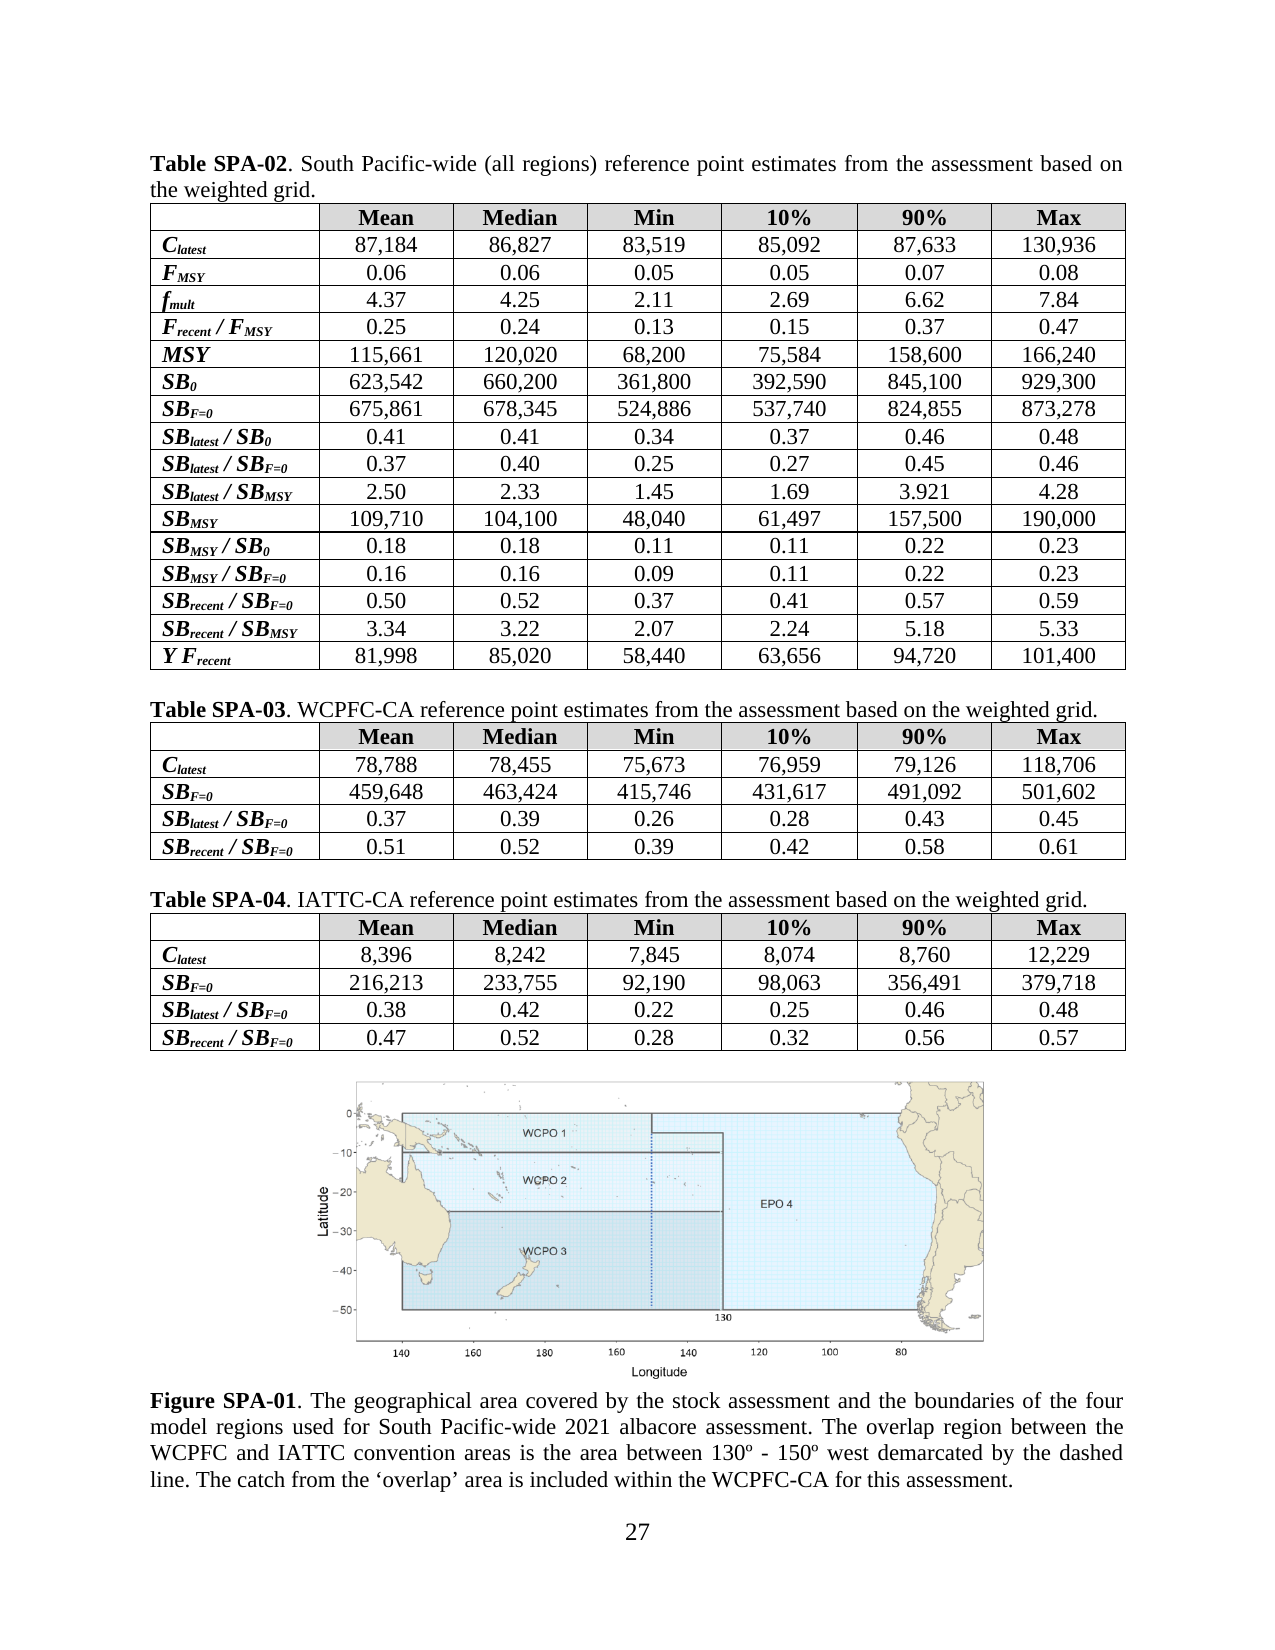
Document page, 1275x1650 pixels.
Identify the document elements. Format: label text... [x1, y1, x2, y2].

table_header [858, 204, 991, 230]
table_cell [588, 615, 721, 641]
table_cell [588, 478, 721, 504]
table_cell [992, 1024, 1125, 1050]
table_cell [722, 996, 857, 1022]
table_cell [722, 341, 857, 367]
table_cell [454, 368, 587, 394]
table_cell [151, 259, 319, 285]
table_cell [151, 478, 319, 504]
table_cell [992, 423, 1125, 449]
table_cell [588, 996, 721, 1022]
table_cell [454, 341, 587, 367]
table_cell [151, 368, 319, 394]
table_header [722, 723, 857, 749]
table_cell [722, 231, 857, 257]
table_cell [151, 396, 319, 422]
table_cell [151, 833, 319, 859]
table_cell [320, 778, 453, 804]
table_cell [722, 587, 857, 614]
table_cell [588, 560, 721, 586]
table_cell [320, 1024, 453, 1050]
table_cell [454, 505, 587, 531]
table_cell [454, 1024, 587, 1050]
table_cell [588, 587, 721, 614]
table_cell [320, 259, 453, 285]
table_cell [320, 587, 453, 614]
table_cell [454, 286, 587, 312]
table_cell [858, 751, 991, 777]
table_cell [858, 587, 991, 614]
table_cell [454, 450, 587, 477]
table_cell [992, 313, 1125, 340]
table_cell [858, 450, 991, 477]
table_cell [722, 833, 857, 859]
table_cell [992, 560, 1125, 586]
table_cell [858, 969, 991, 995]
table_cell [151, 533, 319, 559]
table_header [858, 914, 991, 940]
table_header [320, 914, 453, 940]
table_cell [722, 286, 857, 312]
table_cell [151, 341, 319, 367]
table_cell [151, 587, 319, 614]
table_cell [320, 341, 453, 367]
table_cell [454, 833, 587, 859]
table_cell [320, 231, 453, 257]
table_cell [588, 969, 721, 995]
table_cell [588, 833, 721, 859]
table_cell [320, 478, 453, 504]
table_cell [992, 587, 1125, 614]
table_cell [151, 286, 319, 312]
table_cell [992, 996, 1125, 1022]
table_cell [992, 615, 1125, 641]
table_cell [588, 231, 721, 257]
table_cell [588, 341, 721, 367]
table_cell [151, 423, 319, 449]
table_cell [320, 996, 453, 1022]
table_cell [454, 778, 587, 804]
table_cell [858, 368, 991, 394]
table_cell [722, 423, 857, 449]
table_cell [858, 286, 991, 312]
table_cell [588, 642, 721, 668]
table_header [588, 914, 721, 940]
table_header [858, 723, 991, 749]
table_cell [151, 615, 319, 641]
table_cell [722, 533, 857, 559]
text Figure SPA-01. The geographical area covered by the stock assessment and the boundaries of the four model regions used for South Pacific-wide 2021 albacore assessment. The overlap region between the WCPFC and IATTC convention areas is the area between 130º - 150º west demarcated by the dashed line. The catch from the ‘overlap’ area is included within the WCPFC-CA for this assessment. [150, 1387, 1125, 1492]
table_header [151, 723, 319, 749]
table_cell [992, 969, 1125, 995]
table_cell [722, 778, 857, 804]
text Table SPA-03. WCPFC-CA reference point estimates from the assessment based on the weighted grid. [150, 696, 1125, 722]
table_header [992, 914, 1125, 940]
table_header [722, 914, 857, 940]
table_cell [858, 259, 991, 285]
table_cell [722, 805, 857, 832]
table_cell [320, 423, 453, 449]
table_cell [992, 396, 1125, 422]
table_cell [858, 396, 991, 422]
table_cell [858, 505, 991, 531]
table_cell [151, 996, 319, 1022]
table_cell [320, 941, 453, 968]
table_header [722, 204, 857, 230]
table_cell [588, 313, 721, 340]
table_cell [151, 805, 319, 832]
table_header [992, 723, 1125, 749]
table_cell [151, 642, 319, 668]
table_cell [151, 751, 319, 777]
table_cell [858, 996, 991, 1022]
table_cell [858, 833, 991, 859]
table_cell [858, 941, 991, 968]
picture [313, 1077, 999, 1387]
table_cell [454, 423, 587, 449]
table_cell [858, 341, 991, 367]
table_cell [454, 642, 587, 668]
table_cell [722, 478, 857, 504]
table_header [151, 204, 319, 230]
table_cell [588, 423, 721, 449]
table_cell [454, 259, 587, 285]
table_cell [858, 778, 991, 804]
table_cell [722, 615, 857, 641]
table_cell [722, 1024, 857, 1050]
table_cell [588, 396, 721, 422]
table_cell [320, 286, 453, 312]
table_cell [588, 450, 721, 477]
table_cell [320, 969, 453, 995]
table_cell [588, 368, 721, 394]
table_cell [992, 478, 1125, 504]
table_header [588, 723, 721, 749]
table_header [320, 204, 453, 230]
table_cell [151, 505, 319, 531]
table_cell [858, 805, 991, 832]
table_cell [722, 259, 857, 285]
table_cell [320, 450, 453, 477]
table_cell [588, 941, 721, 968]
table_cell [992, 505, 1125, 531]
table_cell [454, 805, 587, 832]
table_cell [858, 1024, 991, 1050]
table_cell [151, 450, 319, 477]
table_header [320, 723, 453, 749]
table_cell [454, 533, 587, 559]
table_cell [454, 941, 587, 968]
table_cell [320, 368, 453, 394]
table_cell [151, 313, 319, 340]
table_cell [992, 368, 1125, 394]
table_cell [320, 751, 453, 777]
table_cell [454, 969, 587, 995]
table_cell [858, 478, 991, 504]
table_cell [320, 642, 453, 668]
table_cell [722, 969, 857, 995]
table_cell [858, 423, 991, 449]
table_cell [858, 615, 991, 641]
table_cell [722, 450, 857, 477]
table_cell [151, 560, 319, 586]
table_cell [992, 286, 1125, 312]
text Table SPA-04. IATTC-CA reference point estimates from the assessment based on the weighted grid. [150, 887, 1125, 913]
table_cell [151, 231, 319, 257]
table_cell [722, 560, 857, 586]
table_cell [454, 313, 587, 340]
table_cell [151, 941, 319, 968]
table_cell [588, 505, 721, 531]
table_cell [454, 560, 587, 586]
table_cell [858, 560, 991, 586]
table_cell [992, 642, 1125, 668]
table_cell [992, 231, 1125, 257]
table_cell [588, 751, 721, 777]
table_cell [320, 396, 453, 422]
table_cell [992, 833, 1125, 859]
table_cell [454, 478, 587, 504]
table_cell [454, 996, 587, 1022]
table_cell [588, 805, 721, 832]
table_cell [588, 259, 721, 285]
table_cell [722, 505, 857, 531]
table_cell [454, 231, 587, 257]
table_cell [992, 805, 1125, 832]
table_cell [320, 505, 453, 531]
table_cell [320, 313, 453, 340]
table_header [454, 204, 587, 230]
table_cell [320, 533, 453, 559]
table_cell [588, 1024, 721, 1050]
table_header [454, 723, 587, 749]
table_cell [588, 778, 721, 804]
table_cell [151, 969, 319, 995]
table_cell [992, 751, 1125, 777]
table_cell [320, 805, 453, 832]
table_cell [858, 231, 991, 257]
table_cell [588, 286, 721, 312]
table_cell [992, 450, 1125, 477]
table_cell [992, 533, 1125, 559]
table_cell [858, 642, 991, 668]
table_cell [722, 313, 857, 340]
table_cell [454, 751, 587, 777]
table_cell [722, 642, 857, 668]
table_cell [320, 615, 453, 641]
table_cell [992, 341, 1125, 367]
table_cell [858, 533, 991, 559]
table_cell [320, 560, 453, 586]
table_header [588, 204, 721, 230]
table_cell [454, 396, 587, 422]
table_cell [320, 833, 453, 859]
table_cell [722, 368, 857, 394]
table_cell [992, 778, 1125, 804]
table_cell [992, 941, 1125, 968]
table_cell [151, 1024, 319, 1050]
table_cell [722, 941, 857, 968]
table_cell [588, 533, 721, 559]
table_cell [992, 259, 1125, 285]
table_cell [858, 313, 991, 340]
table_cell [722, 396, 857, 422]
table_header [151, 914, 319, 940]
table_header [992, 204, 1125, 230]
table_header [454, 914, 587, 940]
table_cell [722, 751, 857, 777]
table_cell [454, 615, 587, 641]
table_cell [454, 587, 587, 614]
text Table SPA-02. South Pacific-wide (all regions) reference point estimates from the assessment based on the weighted grid. [150, 150, 1125, 203]
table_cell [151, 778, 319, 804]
